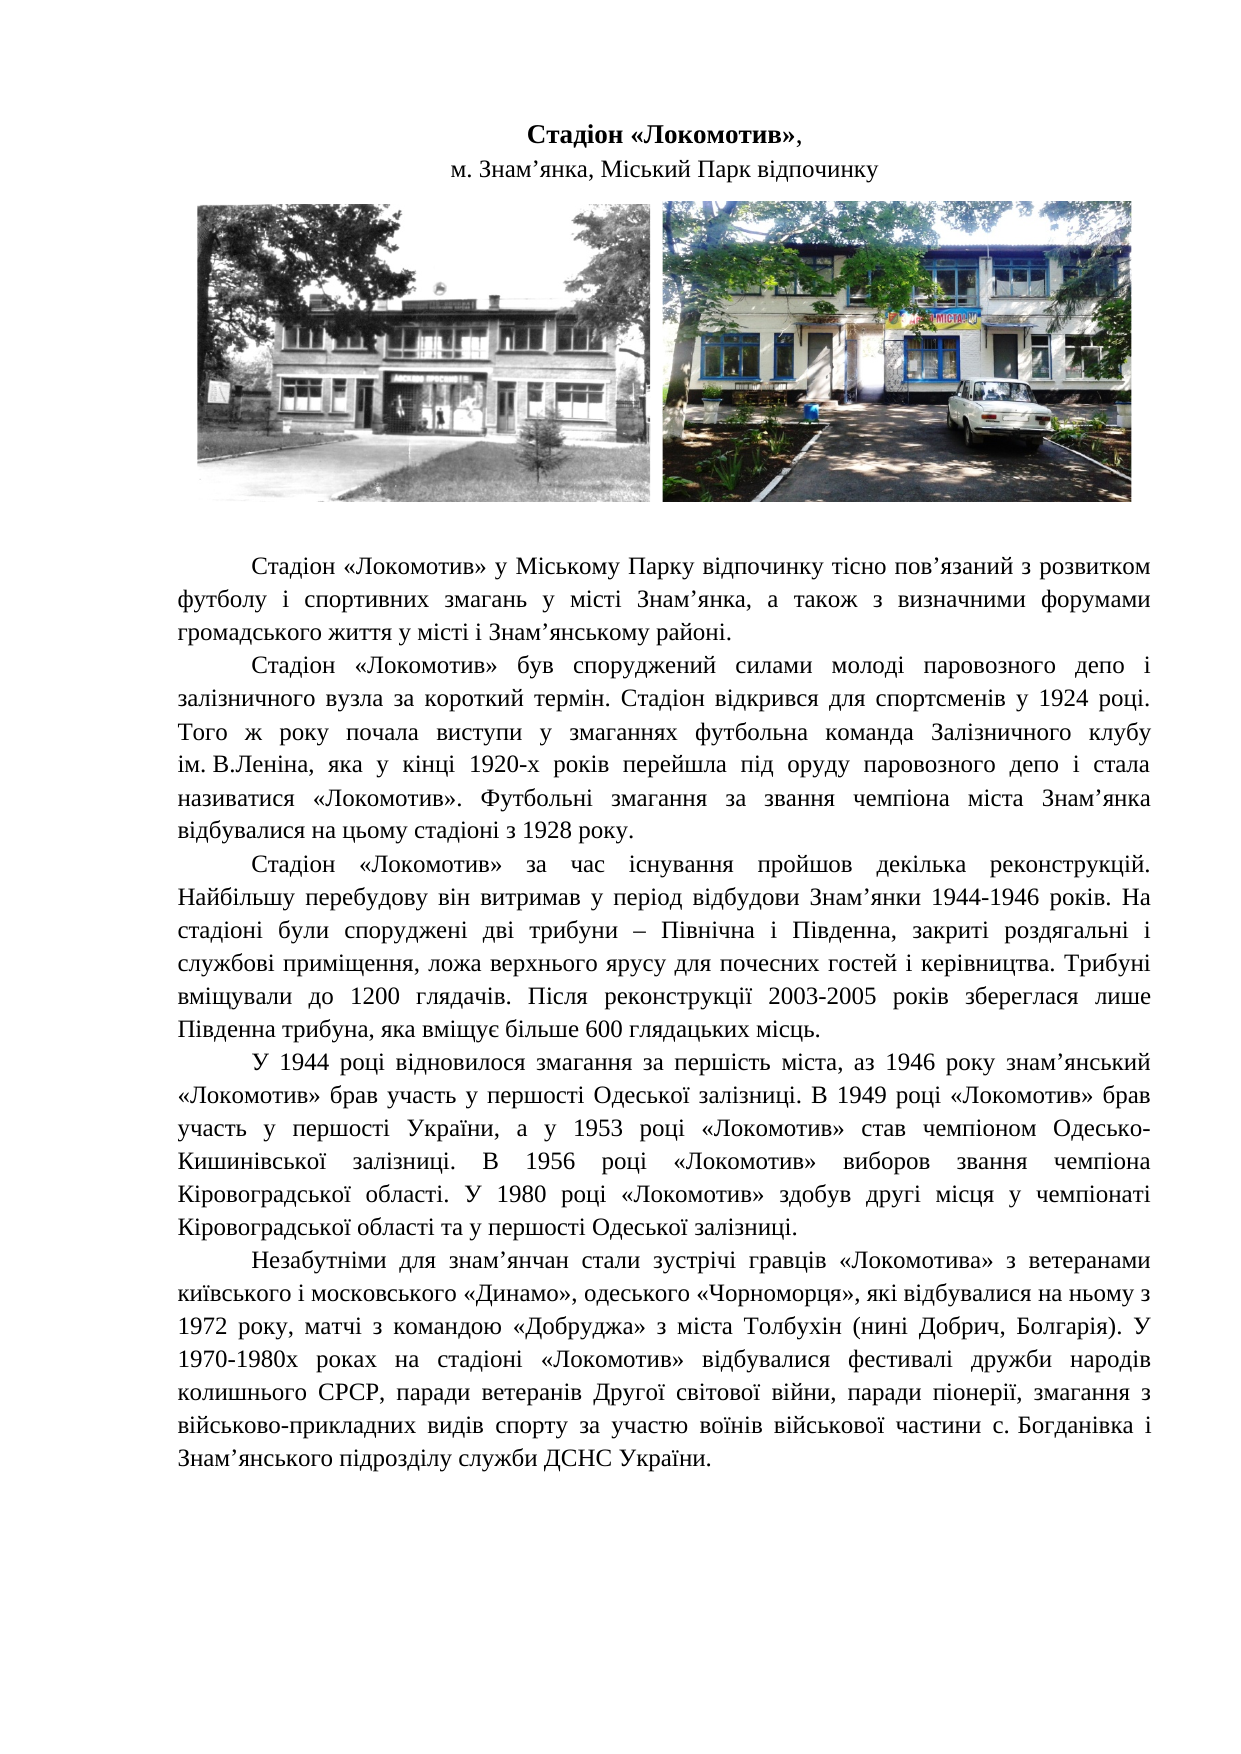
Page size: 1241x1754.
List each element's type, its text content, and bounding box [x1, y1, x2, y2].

text Стадіон «Локомотив» у Міському Парку відпочинку тісно пов’язаний з розвитком футболу і спортивних змагань у місті Знам’янка, а також з визначними форумами громадського життя у місті і Знам’янському районі. [177, 551, 1152, 646]
text У 1944 році відновилося змагання за першість міста, аз 1946 року знам’янський «Локомотив» брав участь у першості Одеської залізниці. В 1949 році «Локомотив» брав участь у першості України, а у 1953 році «Локомотив» став чемпіоном Одесько-Кишинівської залізниці. В 1956 році «Локомотив» виборов звання чемпіона Кіровоградської області. У 1980 році «Локомотив» здобув другі місця у чемпіонаті Кіровоградської області та у першості Одеської залізниці. [177, 1047, 1152, 1241]
text Стадіон «Локомотив» був споруджений силами молоді паровозного депо і залізничного вузла за короткий термін. Стадіон відкрився для спортсменів у 1924 році. Того ж року почала виступи у змаганнях футбольна команда Залізничного клубу ім. В.Леніна, яка у кінці 1920-х років перейшла під оруду паровозного депо і стала називатися «Локомотив». Футбольні змагання за звання чемпіона міста Знам’янка відбувалися на цьому стадіоні з 1928 року. [177, 651, 1152, 844]
text Стадіон «Локомотив» за час існування пройшов декілька реконструкцій. Найбільшу перебудову він витримав у період відбудови Знам’янки 1944-1946 років. На стадіоні були споруджені дві трибуни – Північна і Південна, закриті роздягальні і службові приміщення, ложа верхнього ярусу для почесних гостей і керівництва. Трибуні вміщували до 1200 глядачів. Після реконструкції 2003-2005 років збереглася лише Південна трибуна, яка вміщує більше 600 глядацьких місць. [177, 849, 1152, 1042]
picture [197, 204, 651, 502]
picture [662, 201, 1132, 502]
text м. Знам’янка, Міський Парк відпочинку [177, 154, 1152, 183]
text Незабутніми для знам’янчан стали зустрічі гравців «Локомотива» з ветеранами київського і московського «Динамо», одеського «Чорноморця», які відбувалися на ньому з 1972 року, матчі з командою «Добруджа» з міста Толбухін (нині Добрич, Болгарія). У 1970-1980х роках на стадіоні «Локомотив» відбувалися фестивалі дружби народів колишнього СРСР, паради ветеранів Другої світової війни, паради піонерії, змагання з військово-прикладних видів спорту за участю воїнів військової частини с. Богданівка і Знам’янського підрозділу служби ДСНС України. [177, 1245, 1152, 1472]
text Стадіон «Локомотив», [177, 118, 1152, 149]
